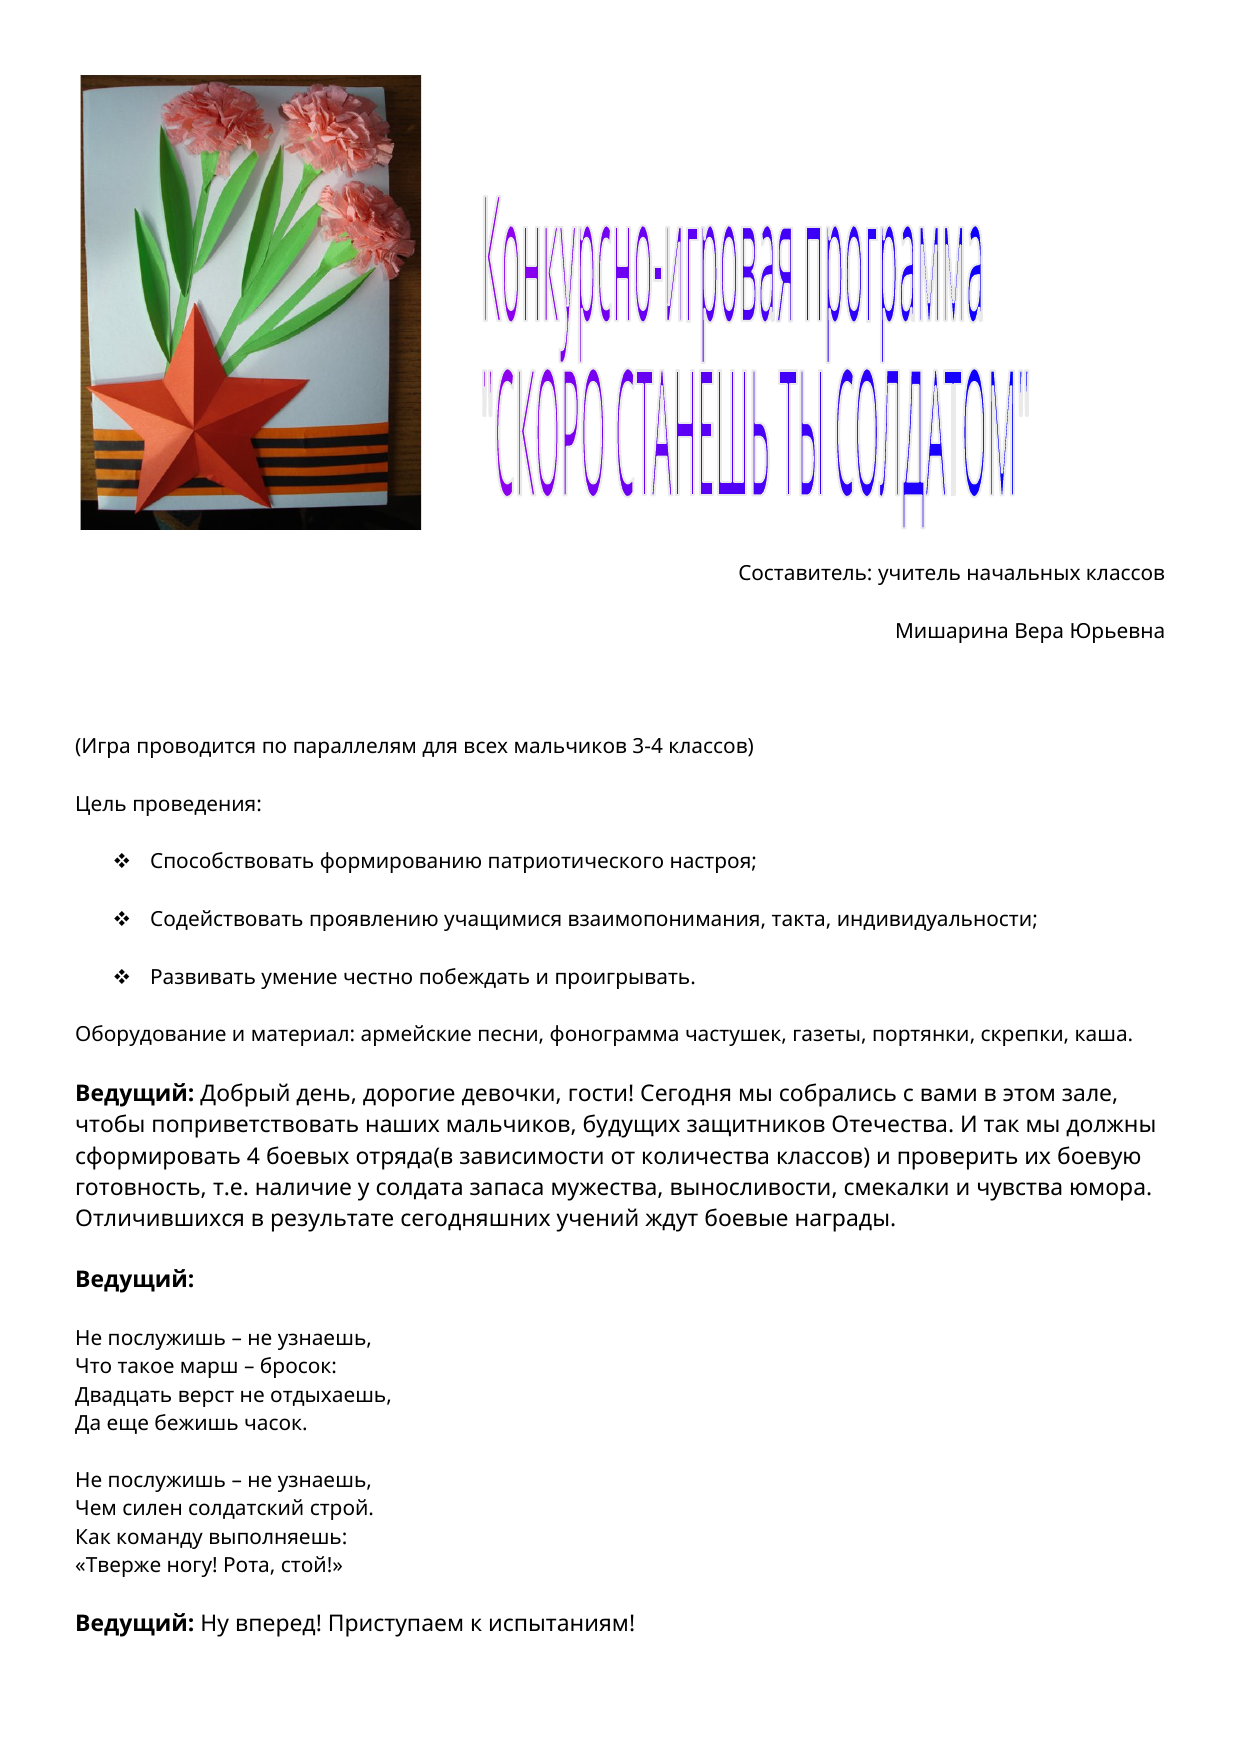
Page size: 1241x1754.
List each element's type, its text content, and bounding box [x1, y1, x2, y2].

text Что такое марш – бросок: [75, 1351, 1165, 1380]
text Чем силен солдатский строй. [75, 1493, 1165, 1522]
text Ведущий: [75, 1262, 1165, 1294]
list Содействовать проявлению учащимися взаимопонимания, такта, индивидуальности; [112, 904, 1165, 933]
list Способствовать формированию патриотического настроя; [112, 847, 1165, 875]
text Не послужишь – не узнаешь, [75, 1323, 1165, 1351]
text Ведущий: Добрый день, дорогие девочки, гости! Сегодня мы собрались с вами в этом зале, чтобы поприветствовать наших мальчиков, будущих защитников Отечества. И так мы должны сформировать 4 боевых отряда(в зависимости от количества классов) и проверить их боевую готовность, т.е. наличие у солдата запаса мужества, выносливости, смекалки и чувства юмора. Отличившихся в результате сегодняшних учений ждут боевые награды. [75, 1077, 1165, 1233]
text Ведущий: Ну вперед! Приступаем к испытаниям! [75, 1607, 1165, 1638]
text Не послужишь – не узнаешь, [75, 1465, 1165, 1493]
text Мишарина Вера Юрьевна [75, 616, 1165, 644]
picture [80, 75, 422, 530]
list Развивать умение честно побеждать и проигрывать. [112, 962, 1165, 990]
text Да еще бежишь часок. [75, 1408, 1165, 1437]
text Составитель: учитель начальных классов [75, 558, 1165, 587]
text (Игра проводится по параллелям для всех мальчиков 3-4 классов) [75, 731, 1165, 760]
text Как команду выполняешь: [75, 1522, 1165, 1550]
text «Тверже ногу! Рота, стой!» [75, 1550, 1165, 1579]
text Оборудование и материал: армейские песни, фонограмма частушек, газеты, портянки, скрепки, каша. [75, 1019, 1165, 1048]
text Двадцать верст не отдыхаешь, [75, 1380, 1165, 1408]
text Цель проведения: [75, 789, 1165, 817]
